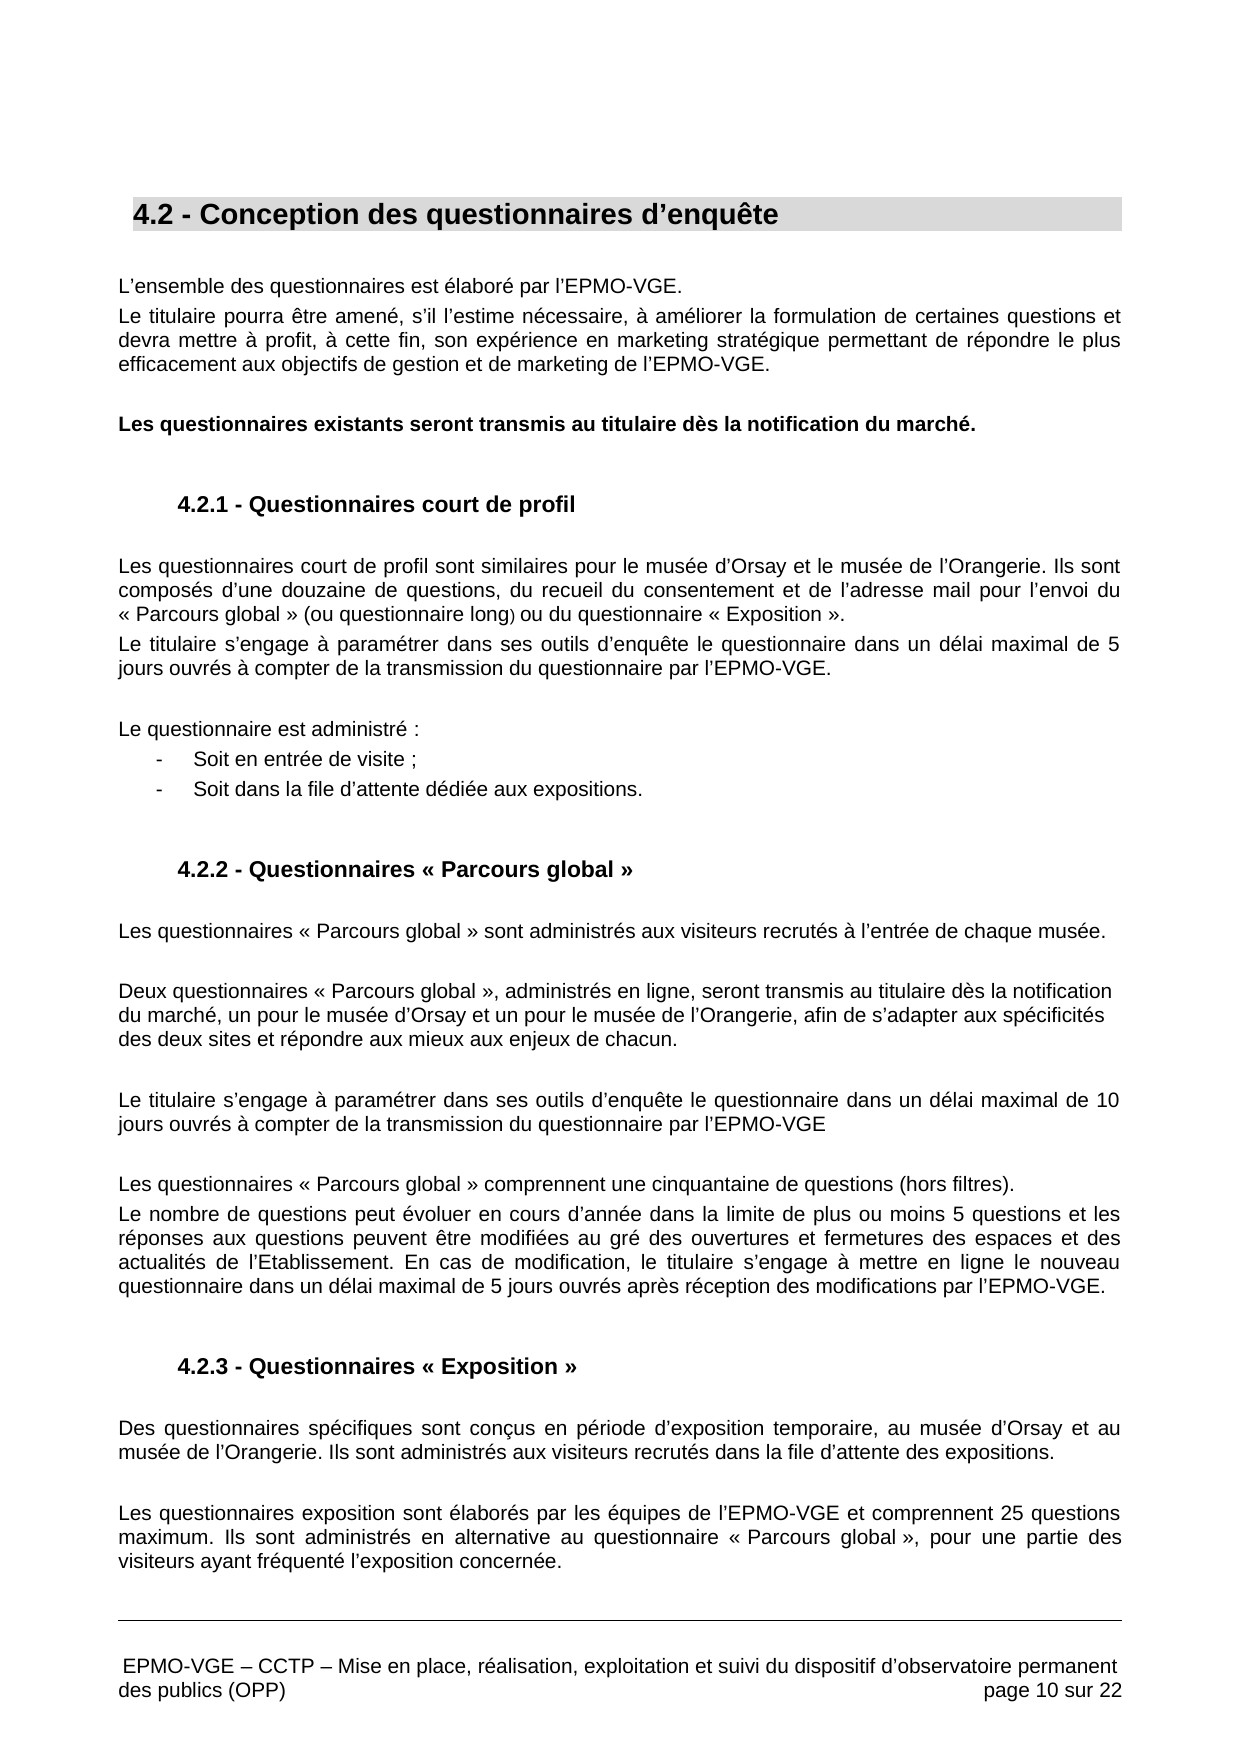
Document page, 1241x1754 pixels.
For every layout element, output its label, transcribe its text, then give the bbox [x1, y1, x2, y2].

text Les questionnaires « Parcours global » comprennent une cinquantaine de questions (hors filtres). [118, 1172, 1122, 1196]
subtitle Questionnaires court de profil [177, 491, 1122, 518]
text Le titulaire s’engage à paramétrer dans ses outils d’enquête le questionnaire dans un délai maximal de 10 jours ouvrés à compter de la transmission du questionnaire par l’EPMO-VGE [118, 1088, 1122, 1136]
text Le nombre de questions peut évoluer en cours d’année dans la limite de plus ou moins 5 questions et les réponses aux questions peuvent être modifiées au gré des ouvertures et fermetures des espaces et des actualités de l’Etablissement. En cas de modification, le titulaire s’engage à mettre en ligne le nouveau questionnaire dans un délai maximal de 5 jours ouvrés après réception des modifications par l’EPMO-VGE. [118, 1202, 1122, 1298]
text Le titulaire pourra être amené, s’il l’estime nécessaire, à améliorer la formulation de certaines questions et devra mettre à profit, à cette fin, son expérience en marketing stratégique permettant de répondre le plus efficacement aux objectifs de gestion et de marketing de l’EPMO-VGE. [118, 304, 1122, 376]
subtitle Conception des questionnaires d’enquête [133, 197, 1122, 231]
subtitle Questionnaires « Exposition » [177, 1353, 1122, 1380]
text Les questionnaires « Parcours global » sont administrés aux visiteurs recrutés à l’entrée de chaque musée. [118, 919, 1122, 943]
text Les questionnaires exposition sont élaborés par les équipes de l’EPMO-VGE et comprennent 25 questions maximum. Ils sont administrés en alternative au questionnaire « Parcours global », pour une partie des visiteurs ayant fréquenté l’exposition concernée. [118, 1501, 1122, 1572]
text L’ensemble des questionnaires est élaboré par l’EPMO-VGE. [118, 273, 1122, 297]
subtitle Questionnaires « Parcours global » [177, 856, 1122, 882]
list Soit en entrée de visite ; [156, 747, 1122, 771]
text Le titulaire s’engage à paramétrer dans ses outils d’enquête le questionnaire dans un délai maximal de 5 jours ouvrés à compter de la transmission du questionnaire par l’EPMO-VGE. [118, 632, 1122, 680]
list Soit dans la file d’attente dédiée aux expositions. [156, 777, 1122, 801]
text Des questionnaires spécifiques sont conçus en période d’exposition temporaire, au musée d’Orsay et au musée de l’Orangerie. Ils sont administrés aux visiteurs recrutés dans la file d’attente des expositions. [118, 1416, 1122, 1464]
text Les questionnaires court de profil sont similaires pour le musée d’Orsay et le musée de l’Orangerie. Ils sont composés d’une douzaine de questions, du recueil du consentement et de l’adresse mail pour l’envoi du « Parcours global » (ou questionnaire long) ou du questionnaire « Exposition ». [118, 554, 1122, 626]
text Le questionnaire est administré : [118, 717, 1122, 741]
text Les questionnaires existants seront transmis au titulaire dès la notification du marché. [118, 412, 1122, 436]
text Deux questionnaires « Parcours global », administrés en ligne, seront transmis au titulaire dès la notification du marché, un pour le musée d’Orsay et un pour le musée de l’Orangerie, afin de s’adapter aux spécificités des deux sites et répondre aux mieux aux enjeux de chacun. [118, 979, 1122, 1051]
